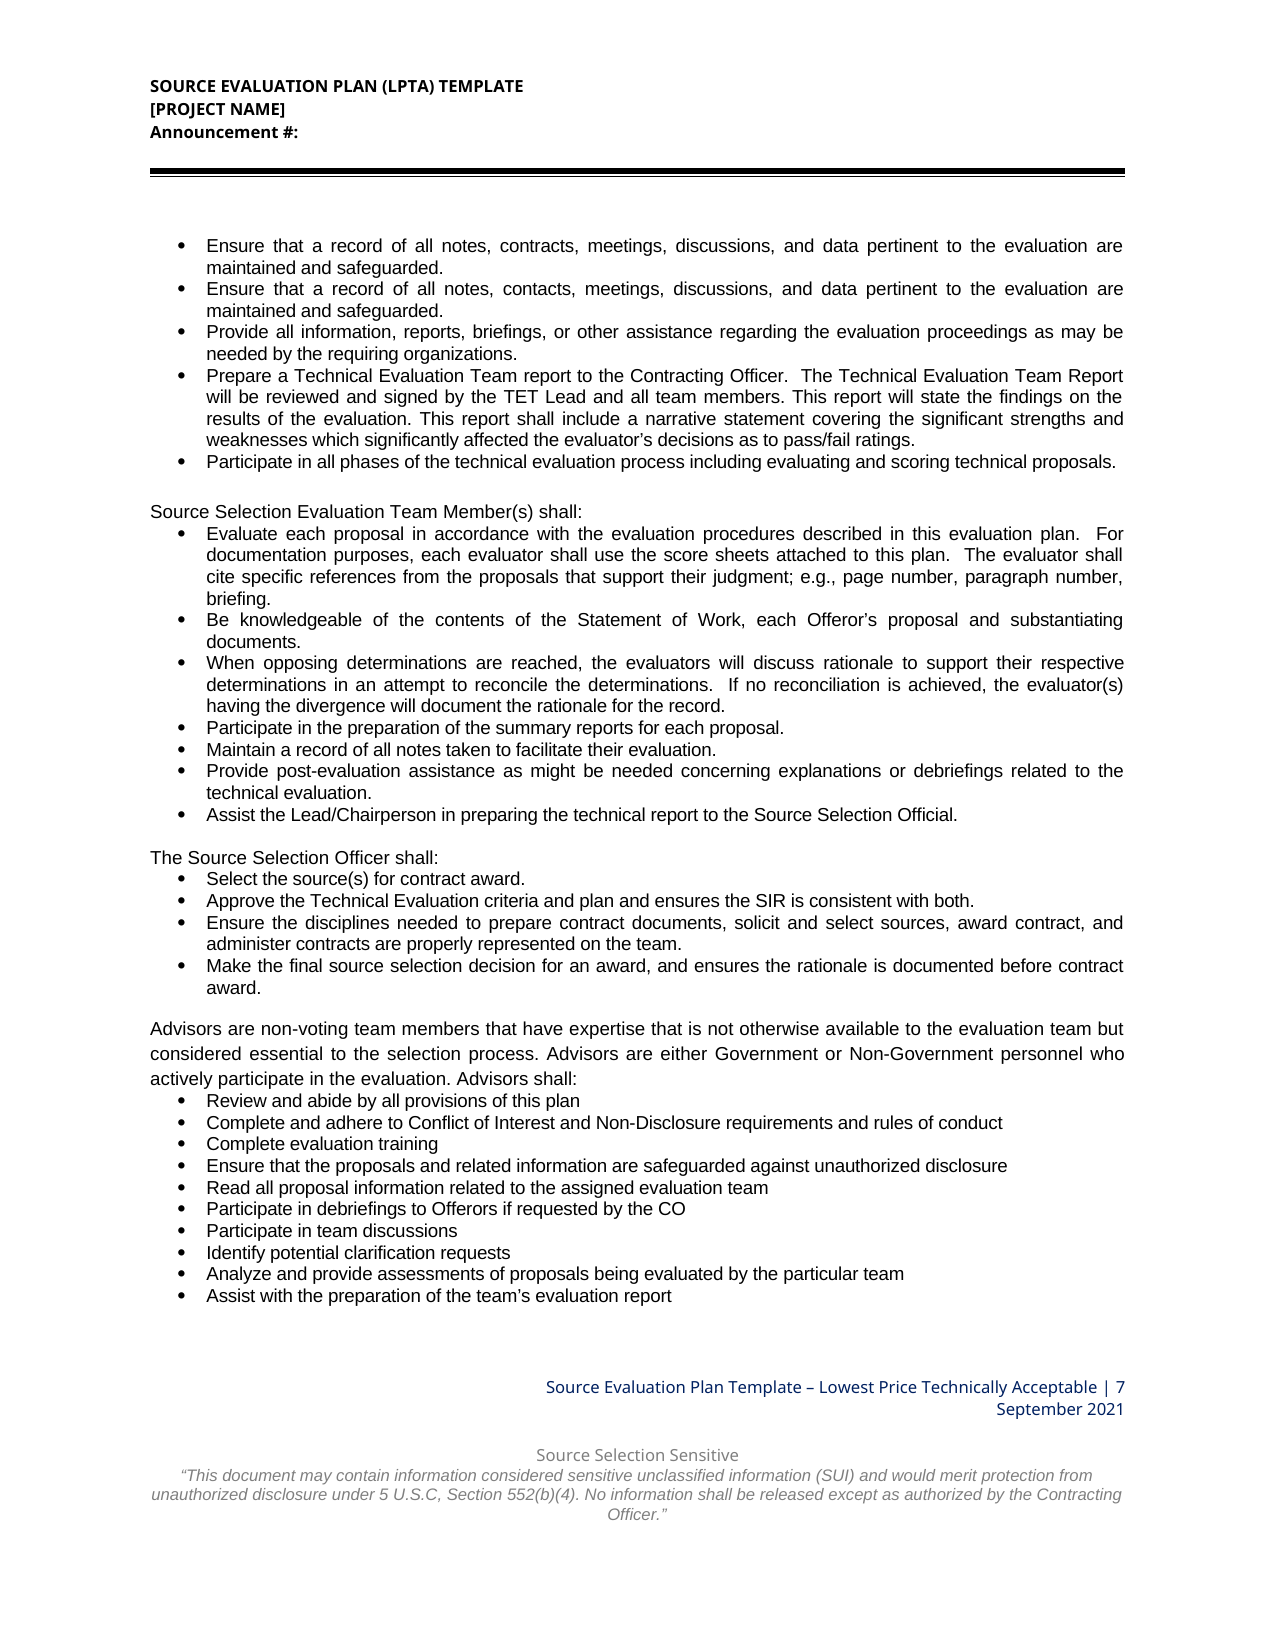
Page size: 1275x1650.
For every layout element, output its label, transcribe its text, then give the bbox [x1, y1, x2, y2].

text Source Selection Evaluation Team Member(s) shall: [150, 497, 1125, 522]
list Complete and adhere to Conflict of Interest and Non-Disclosure requirements and rules of conduct [178, 1111, 1125, 1133]
list Ensure the disciplines needed to prepare contract documents, solicit and select sources, award contract, and administer contracts are properly represented on the team. [178, 912, 1125, 955]
list Review and abide by all provisions of this plan [178, 1090, 1125, 1111]
list Ensure that a record of all notes, contracts, meetings, discussions, and data pertinent to the evaluation are maintained and safeguarded. [178, 235, 1125, 278]
list Approve the Technical Evaluation criteria and plan and ensures the SIR is consistent with both. [178, 890, 1125, 912]
list Read all proposal information related to the assigned evaluation team [178, 1176, 1125, 1198]
list Participate in team discussions [178, 1220, 1125, 1241]
list When opposing determinations are reached, the evaluators will discuss rationale to support their respective determinations in an attempt to reconcile the determinations. If no reconciliation is achieved, the evaluator(s) having the divergence will document the rationale for the record. [178, 652, 1125, 717]
list Select the source(s) for contract award. [178, 868, 1125, 890]
text Advisors are non-voting team members that have expertise that is not otherwise available to the evaluation team but considered essential to the selection process. Advisors are either Government or Non-Government personnel who actively participate in the evaluation. Advisors shall: [150, 1015, 1125, 1090]
list Identify potential clarification requests [178, 1241, 1125, 1263]
list Provide post-evaluation assistance as might be needed concerning explanations or debriefings related to the technical evaluation. [178, 760, 1125, 803]
text The Source Selection Officer shall: [150, 847, 1125, 868]
list Provide all information, reports, briefings, or other assistance regarding the evaluation proceedings as may be needed by the requiring organizations. [178, 321, 1125, 364]
list Make the final source selection decision for an award, and ensures the rationale is documented before contract award. [178, 955, 1125, 998]
list Assist with the preparation of the team’s evaluation report [178, 1285, 1125, 1306]
list Ensure that the proposals and related information are safeguarded against unauthorized disclosure [178, 1155, 1125, 1176]
list Participate in all phases of the technical evaluation process including evaluating and scoring technical proposals. [178, 451, 1125, 472]
list Participate in the preparation of the summary reports for each proposal. [178, 717, 1125, 738]
list Analyze and provide assessments of proposals being evaluated by the particular team [178, 1263, 1125, 1285]
list Complete evaluation training [178, 1133, 1125, 1155]
list Evaluate each proposal in accordance with the evaluation procedures described in this evaluation plan. For documentation purposes, each evaluator shall use the score sheets attached to this plan. The evaluator shall cite specific references from the proposals that support their judgment; e.g., page number, paragraph number, briefing. [178, 522, 1125, 609]
list Assist the Lead/Chairperson in preparing the technical report to the Source Selection Official. [178, 803, 1125, 825]
list Be knowledgeable of the contents of the Statement of Work, each Offeror’s proposal and substantiating documents. [178, 609, 1125, 652]
list Maintain a record of all notes taken to facilitate their evaluation. [178, 738, 1125, 760]
list Ensure that a record of all notes, contacts, meetings, discussions, and data pertinent to the evaluation are maintained and safeguarded. [178, 278, 1125, 321]
list Prepare a Technical Evaluation Team report to the Contracting Officer. The Technical Evaluation Team Report will be reviewed and signed by the TET Lead and all team members. This report will state the findings on the results of the evaluation. This report shall include a narrative statement covering the significant strengths and weaknesses which significantly affected the evaluator’s decisions as to pass/fail ratings. [178, 364, 1125, 451]
list Participate in debriefings to Offerors if requested by the CO [178, 1198, 1125, 1220]
